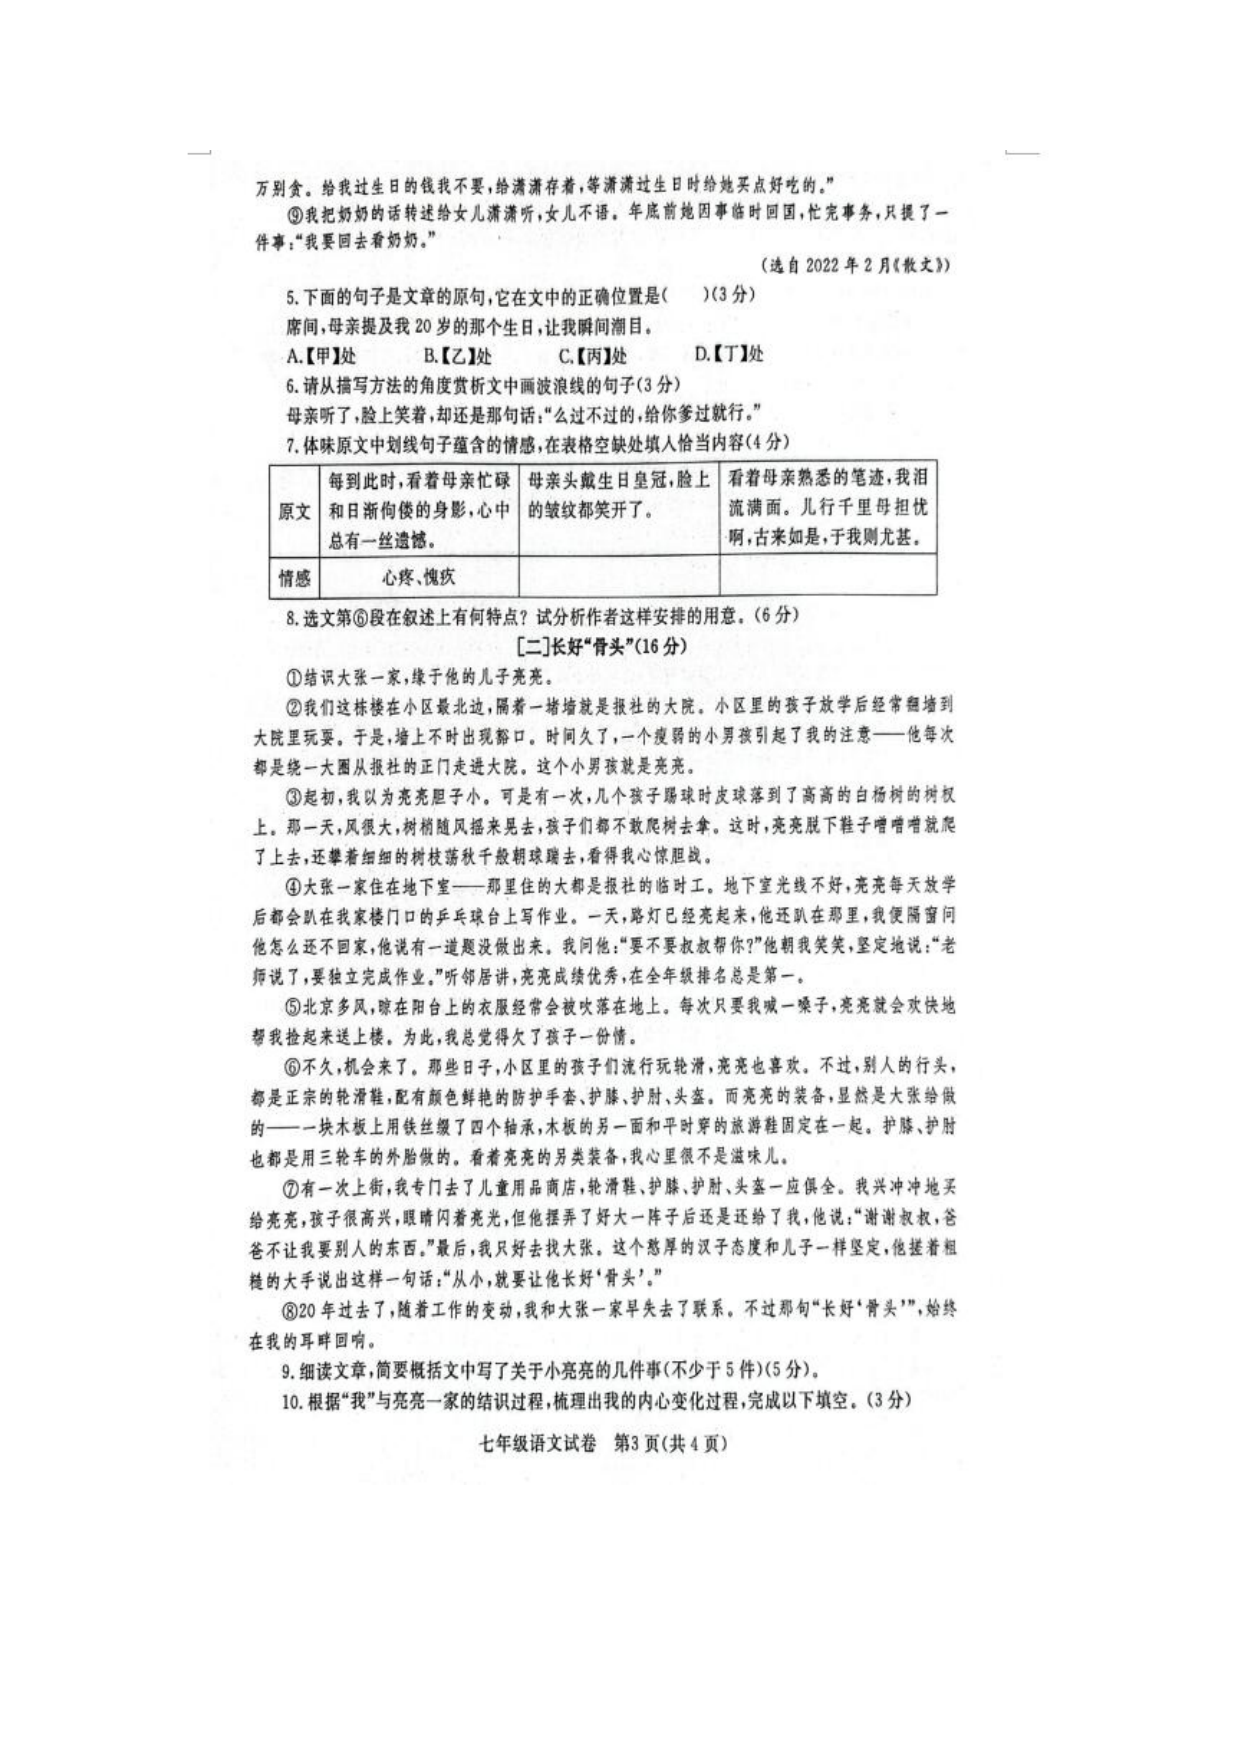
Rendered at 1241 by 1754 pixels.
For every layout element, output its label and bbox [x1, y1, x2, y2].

picture [187, 150, 1053, 1485]
